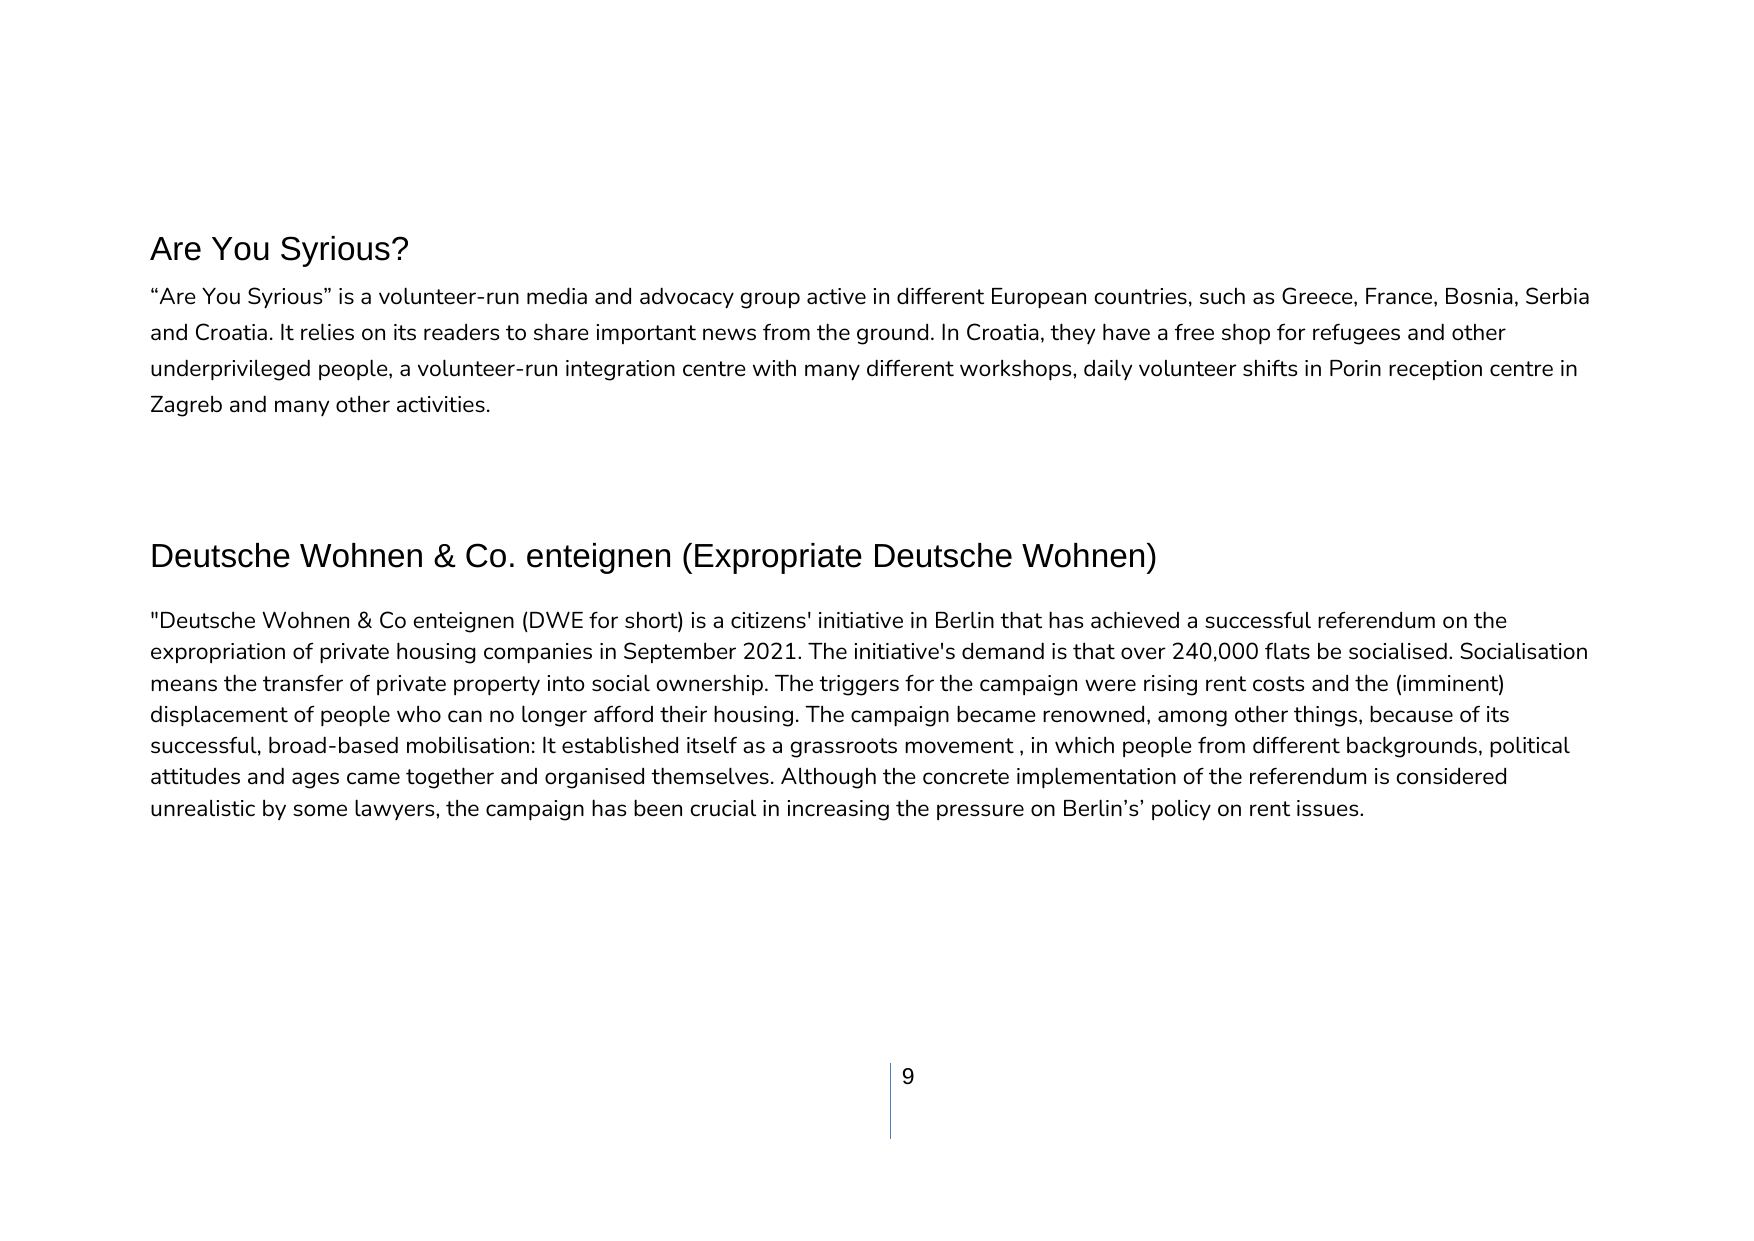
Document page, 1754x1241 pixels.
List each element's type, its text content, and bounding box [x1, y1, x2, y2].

text Deutsche Wohnen & Co. enteignen (Expropriate Deutsche Wohnen) [150, 536, 1604, 574]
text “Are You Syrious” is a volunteer-run media and advocacy group active in different European countries, such as Greece, France, Bosnia, Serbia and Croatia. It relies on its readers to share important news from the ground. In Croatia, they have a free shop for refugees and other underprivileged people, a volunteer-run integration centre with many different workshops, daily volunteer shifts in Porin reception centre in Zagreb and many other activities. [150, 282, 1604, 421]
text Are You Syrious? [150, 229, 1604, 267]
text "Deutsche Wohnen & Co enteignen (DWE for short) is a citizens' initiative in Berlin that has achieved a successful referendum on the expropriation of private housing companies in September 2021. The initiative's demand is that over 240,000 flats be socialised. Socialisation means the transfer of private property into social ownership. The triggers for the campaign were rising rent costs and the (imminent) displacement of people who can no longer afford their housing. The campaign became renowned, among other things, because of its successful, broad-based mobilisation: It established itself as a grassroots movement , in which people from different backgrounds, political attitudes and ages came together and organised themselves. Although the concrete implementation of the referendum is considered unrealistic by some lawyers, the campaign has been crucial in increasing the pressure on Berlin’s’ policy on rent issues. [150, 605, 1604, 824]
